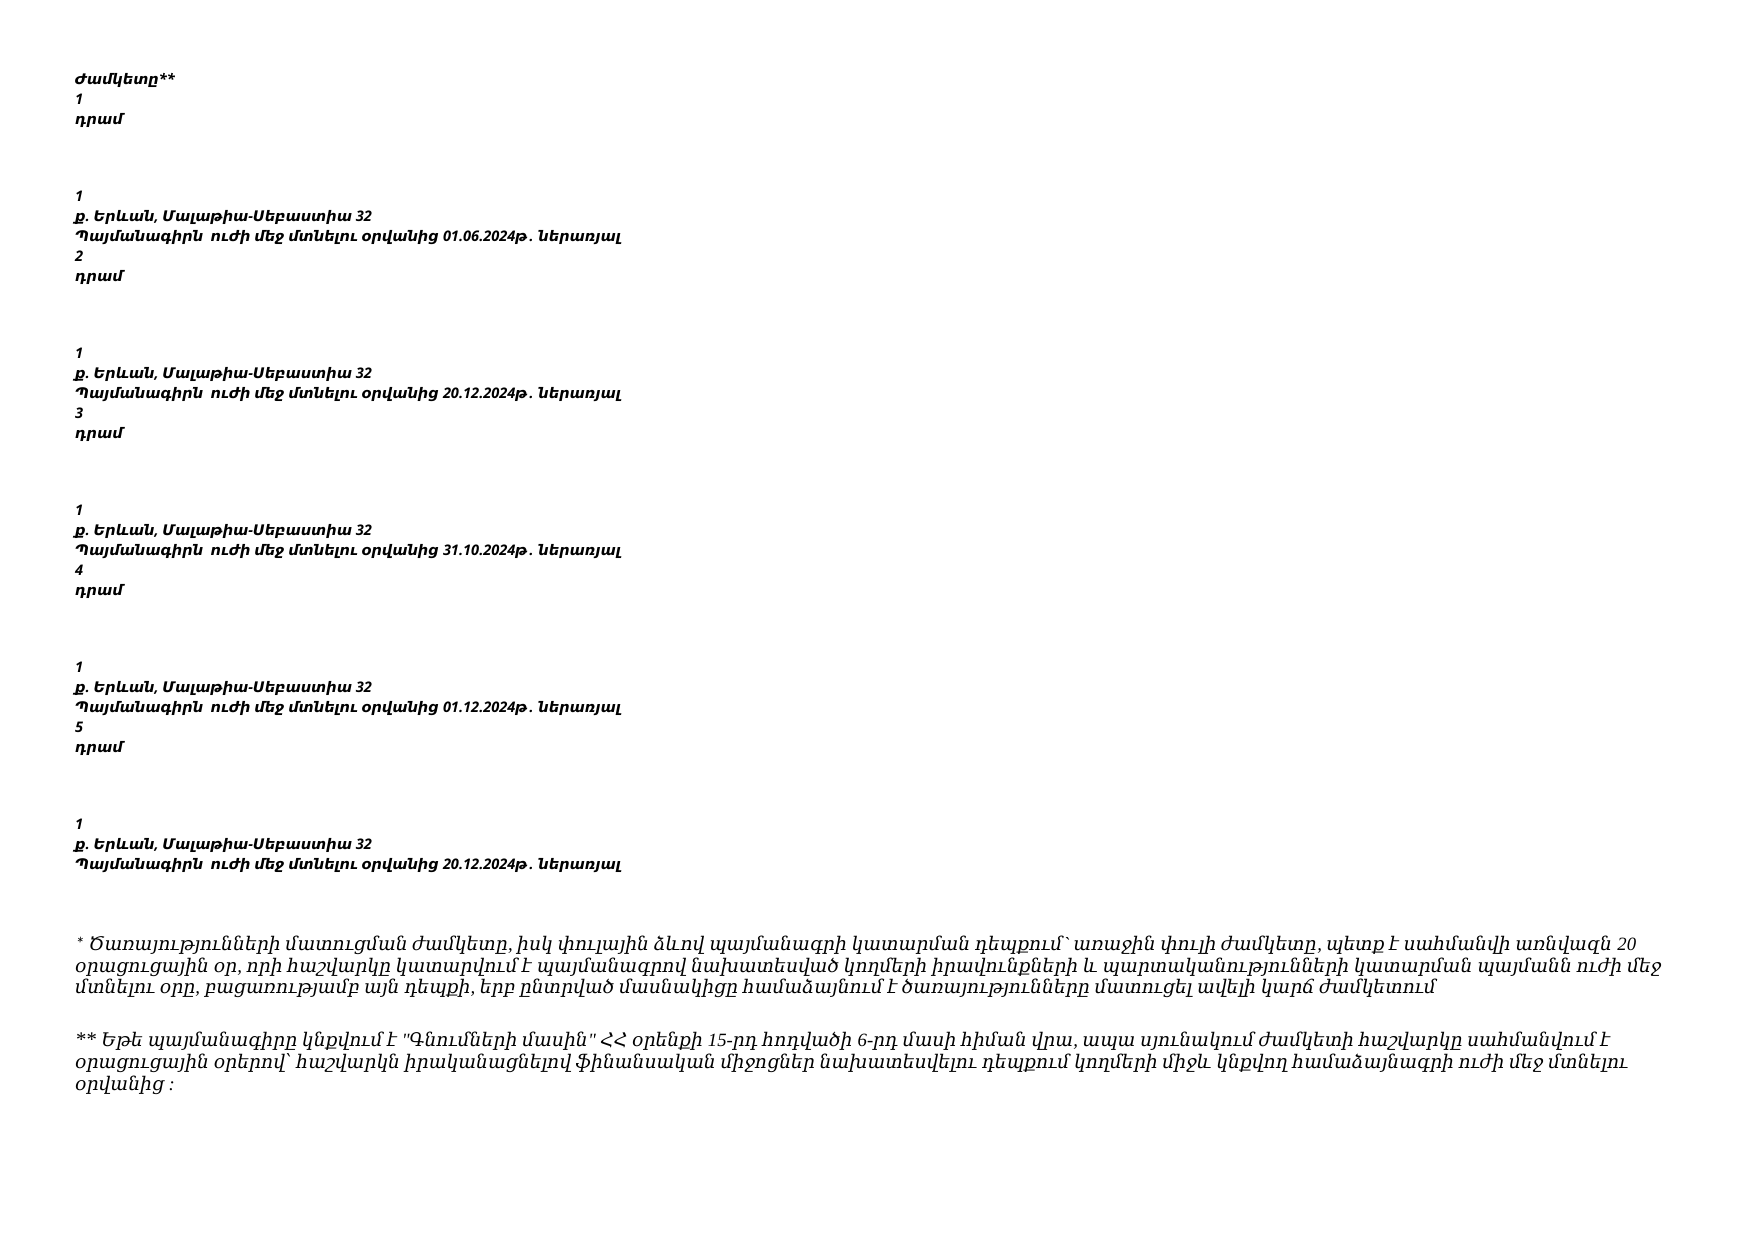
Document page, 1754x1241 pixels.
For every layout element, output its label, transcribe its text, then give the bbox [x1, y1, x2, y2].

text ** Եթե պայմանագիրը կնքվում է "Գնումների մասին" ՀՀ օրենքի 15-րդ հոդվածի 6-րդ մասի հիման վրա, ապա սյունակում ժամկետի հաշվարկը սահմանվում է օրացուցային օրերով՝ հաշվարկն իրականացնելով ֆինանսական միջոցներ նախատեսվելու դեպքում կողմերի միջև կնքվող համաձայնագրի ուժի մեջ մտնելու օրվանից : [75, 1027, 1698, 1094]
text * Ծառայությունների մատուցման ժամկետը, իսկ փուլային ձևով պայմանագրի կատարման դեպքում` առաջին փուլի ժամկետը, պետք է սահմանվի առնվազն 20 օրացուցային օր, որի հաշվարկը կատարվում է պայմանագրով նախատեսված կողմերի իրավունքների և պարտականությունների կատարման պայմանն ուժի մեջ մտնելու օրը, բացառությամբ այն դեպքի, երբ ընտրված մասնակիցը համաձայնում է ծառայությունները մատուցել ավելի կարճ ժամկետում [75, 932, 1698, 998]
